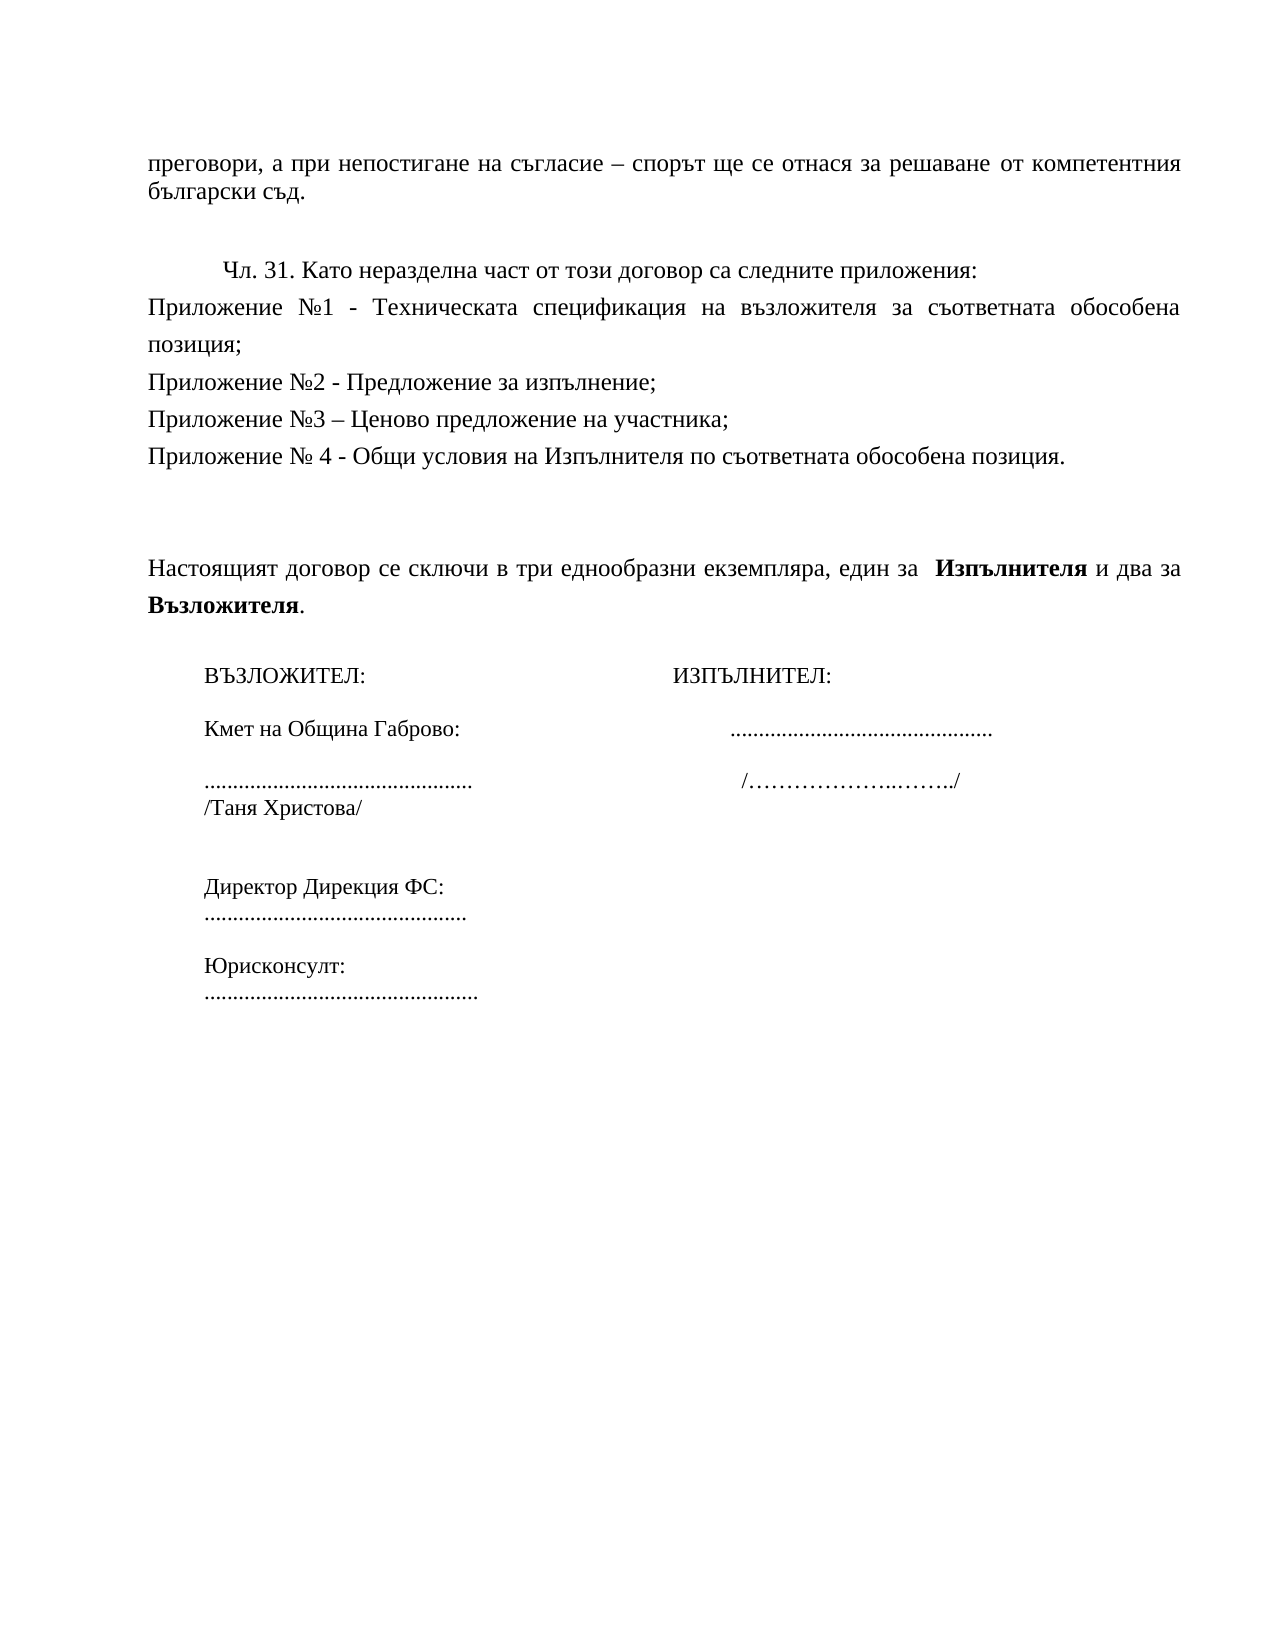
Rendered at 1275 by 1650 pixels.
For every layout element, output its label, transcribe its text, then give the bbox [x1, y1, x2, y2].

text Приложение №2 - Предложение за изпълнение; [148, 367, 1181, 396]
text Кмет на Община Габрово: .............................................. [148, 715, 1181, 741]
text Приложение № 4 - Общи условия на Изпълнителя по съответната обособена позиция. [148, 441, 1181, 470]
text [148, 148, 1181, 205]
text ............................................... /………………..……../ [148, 767, 1181, 794]
text Приложение №1 - Техническата спецификация на възложителя за съответната обособена позиция; [148, 292, 1181, 358]
text /Таня Христова/ [148, 794, 1181, 820]
text ................................................ [148, 978, 1181, 1004]
text Настоящият договор се сключи в три еднообразни екземпляра, един за Изпълнителя и два за Възложителя. [148, 553, 1181, 619]
text Юрисконсулт: [148, 952, 1181, 978]
text Директор Дирекция ФС: [148, 873, 1181, 899]
text ВЪЗЛОЖИТЕЛ: ИЗПЪЛНИТЕЛ: [148, 662, 1181, 688]
text Приложение №3 – Ценово предложение на участника; [148, 404, 1181, 433]
text Чл. 31. Като неразделна част от този договор са следните приложения: [148, 255, 1181, 284]
text .............................................. [148, 899, 1181, 926]
